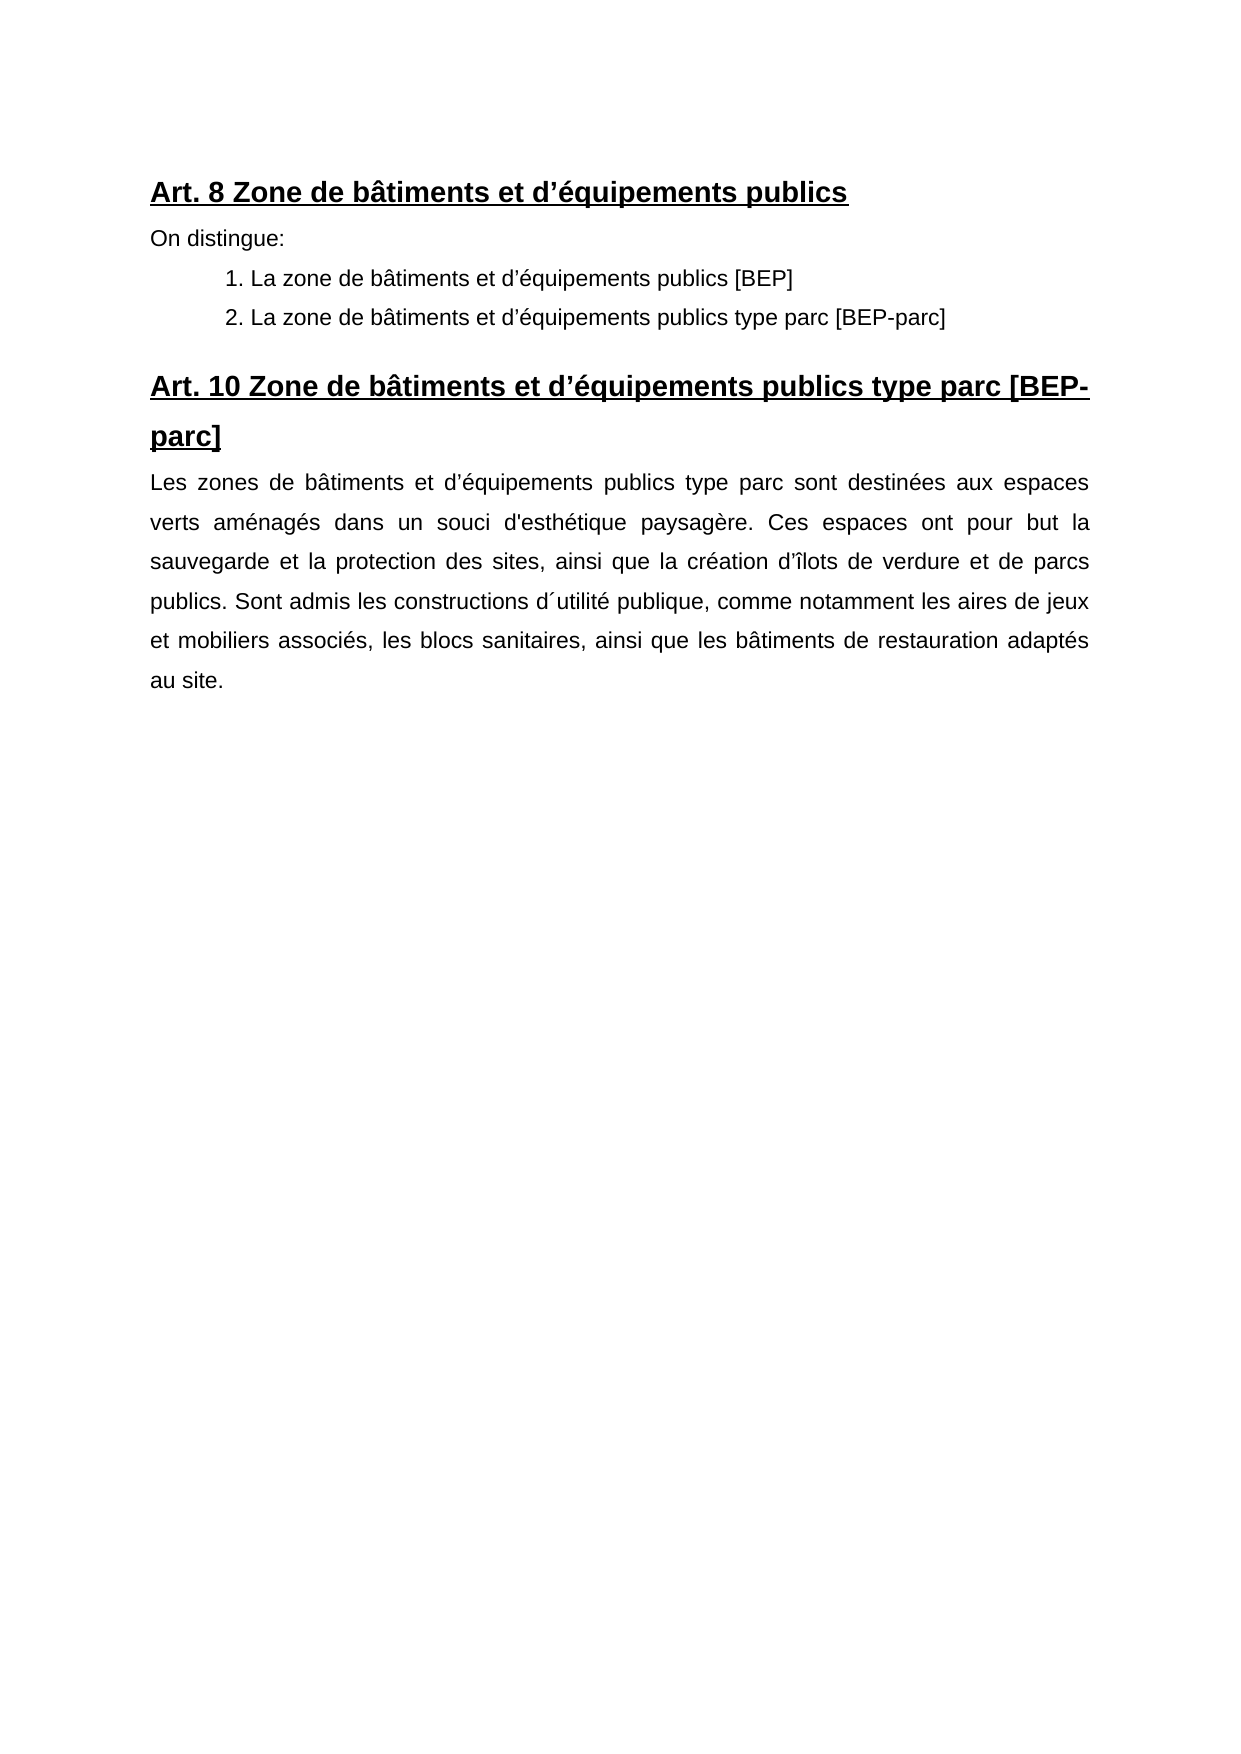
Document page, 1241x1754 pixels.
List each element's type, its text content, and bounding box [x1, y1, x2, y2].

subtitle Art. 10 Zone de bâtiments et d’équipements publics type parc [BEP-parc] [150, 400, 1090, 453]
text Les zones de bâtiments et d’équipements publics type parc sont destinées aux espaces verts aménagés dans un souci d'esthétique paysagère. Ces espaces ont pour but la sauvegarde et la protection des sites, ainsi que la création d’îlots de verdure et de parcs publics. Sont admis les constructions d´utilité publique, comme notamment les aires de jeux et mobiliers associés, les blocs sanitaires, ainsi que les bâtiments de restauration adaptés au site. [150, 469, 1090, 693]
subtitle Art. 10 Zone de bâtiments et d’équipements publics type parc [BEP-parc] [150, 369, 1090, 398]
text 1. La zone de bâtiments et d’équipements publics [BEP] [225, 265, 1090, 291]
subtitle Art. 8 Zone de bâtiments et d’équipements publics [150, 175, 1090, 208]
text 2. La zone de bâtiments et d’équipements publics type parc [BEP-parc] [225, 304, 1090, 331]
text On distingue: [150, 225, 1090, 252]
